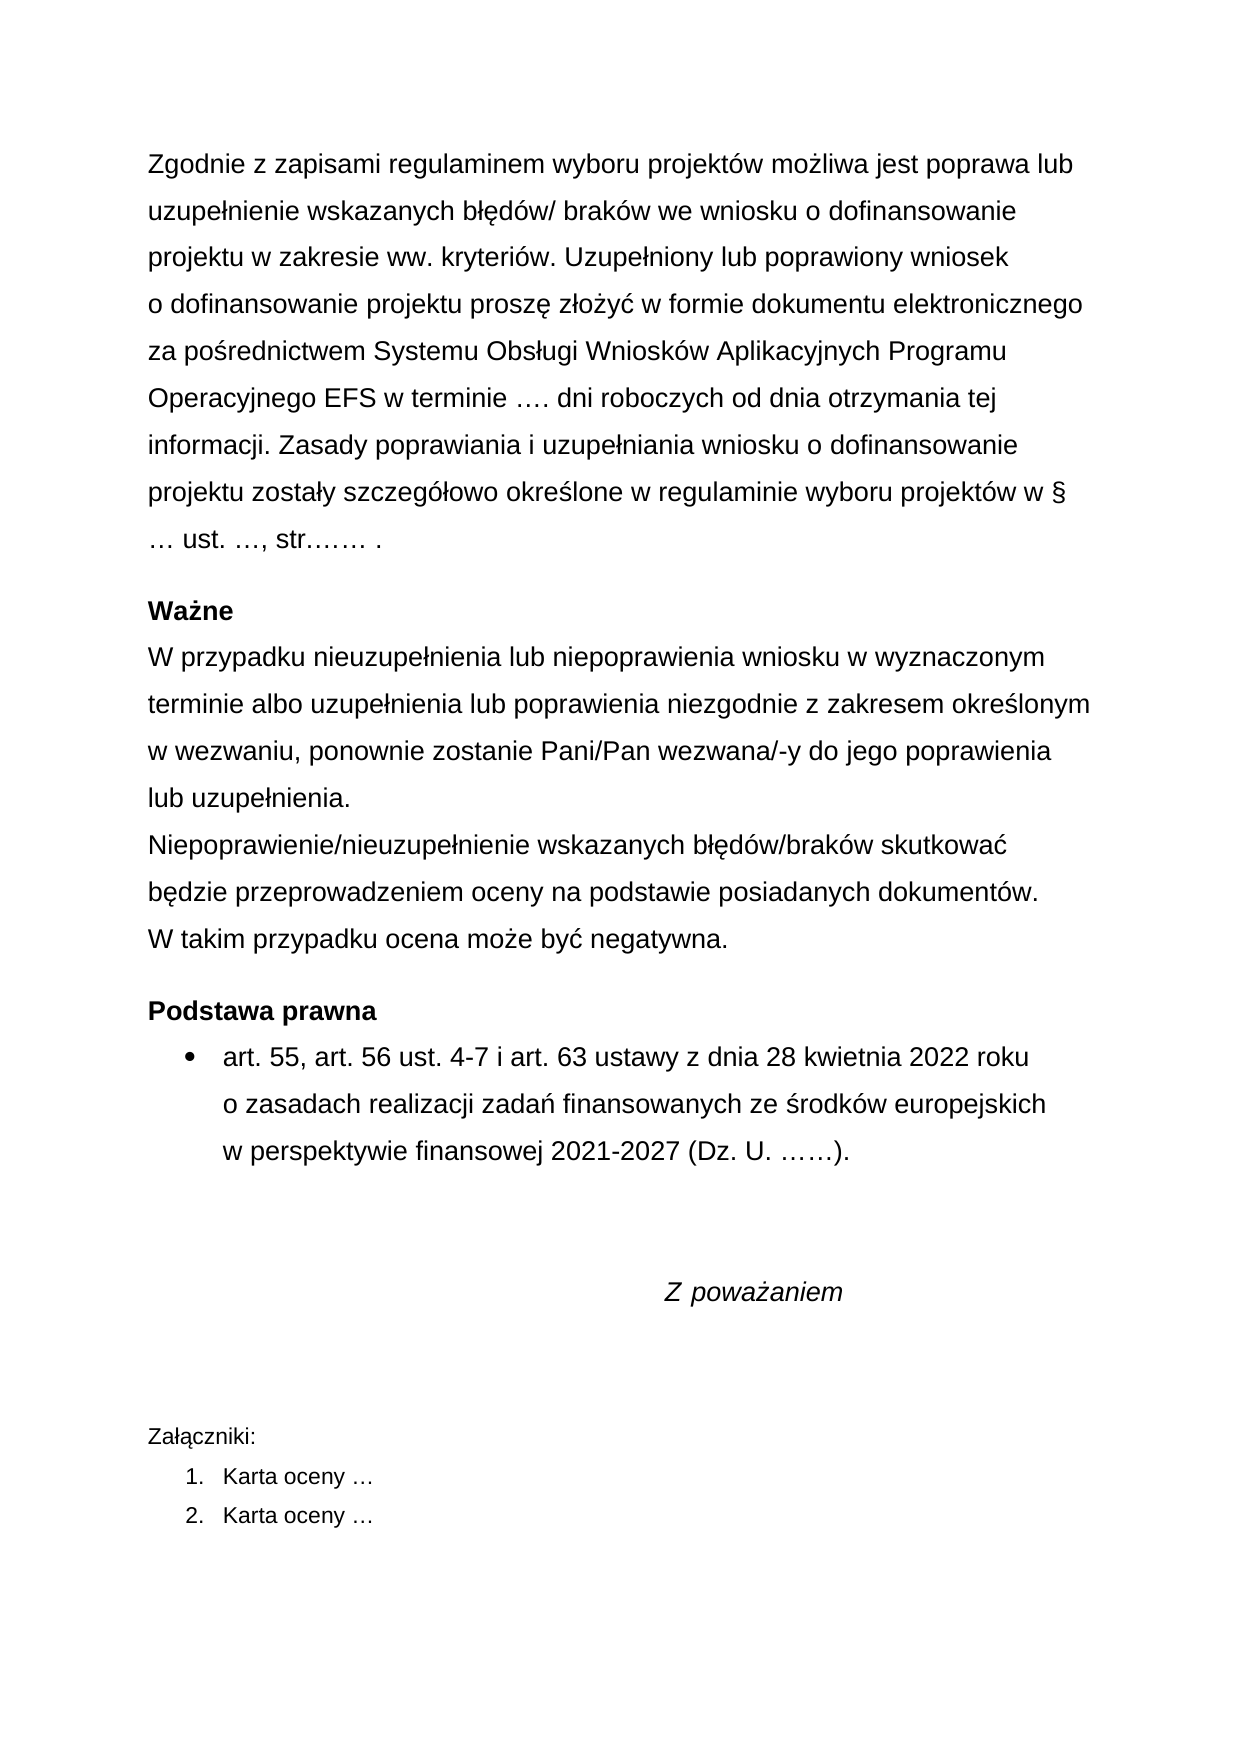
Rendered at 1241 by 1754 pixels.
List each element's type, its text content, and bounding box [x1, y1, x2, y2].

text Podstawa prawna [148, 994, 1093, 1026]
text W przypadku nieuzupełnienia lub niepoprawienia wniosku w wyznaczonym terminie albo uzupełnienia lub poprawienia niezgodnie z zakresem określonym w wezwaniu, ponownie zostanie Pani/Pan wezwana/-y do jego poprawienia lub uzupełnienia. [148, 641, 1093, 813]
text W takim przypadku ocena może być negatywna. [148, 923, 1093, 954]
text Zgodnie z zapisami regulaminem wyboru projektów możliwa jest poprawa lub uzupełnienie wskazanych błędów/ braków we wniosku o dofinansowanie projektu w zakresie ww. kryteriów. Uzupełniony lub poprawiony wniosek o dofinansowanie projektu proszę złożyć w formie dokumentu elektronicznego za pośrednictwem Systemu Obsługi Wniosków Aplikacyjnych Programu Operacyjnego EFS w terminie …. dni roboczych od dnia otrzymania tej informacji. Zasady poprawiania i uzupełniania wniosku o dofinansowanie projektu zostały szczegółowo określone w regulaminie wyboru projektów w § … ust. …, str.…… . [148, 148, 1093, 554]
list Karta oceny … [185, 1463, 1093, 1489]
list Karta oceny … [185, 1502, 1093, 1529]
text Niepoprawienie/nieuzupełnienie wskazanych błędów/braków skutkować będzie przeprowadzeniem oceny na podstawie posiadanych dokumentów. [148, 829, 1093, 907]
text Ważne [148, 594, 1093, 626]
list art. 55, art. 56 ust. 4-7 i art. 63 ustawy z dnia 28 kwietnia 2022 roku o zasadach realizacji zadań finansowanych ze środków europejskich w perspektywie finansowej 2021-2027 (Dz. U. ……). [185, 1041, 1093, 1166]
text Załączniki: [148, 1423, 1093, 1450]
text Z poważaniem [664, 1276, 1093, 1307]
